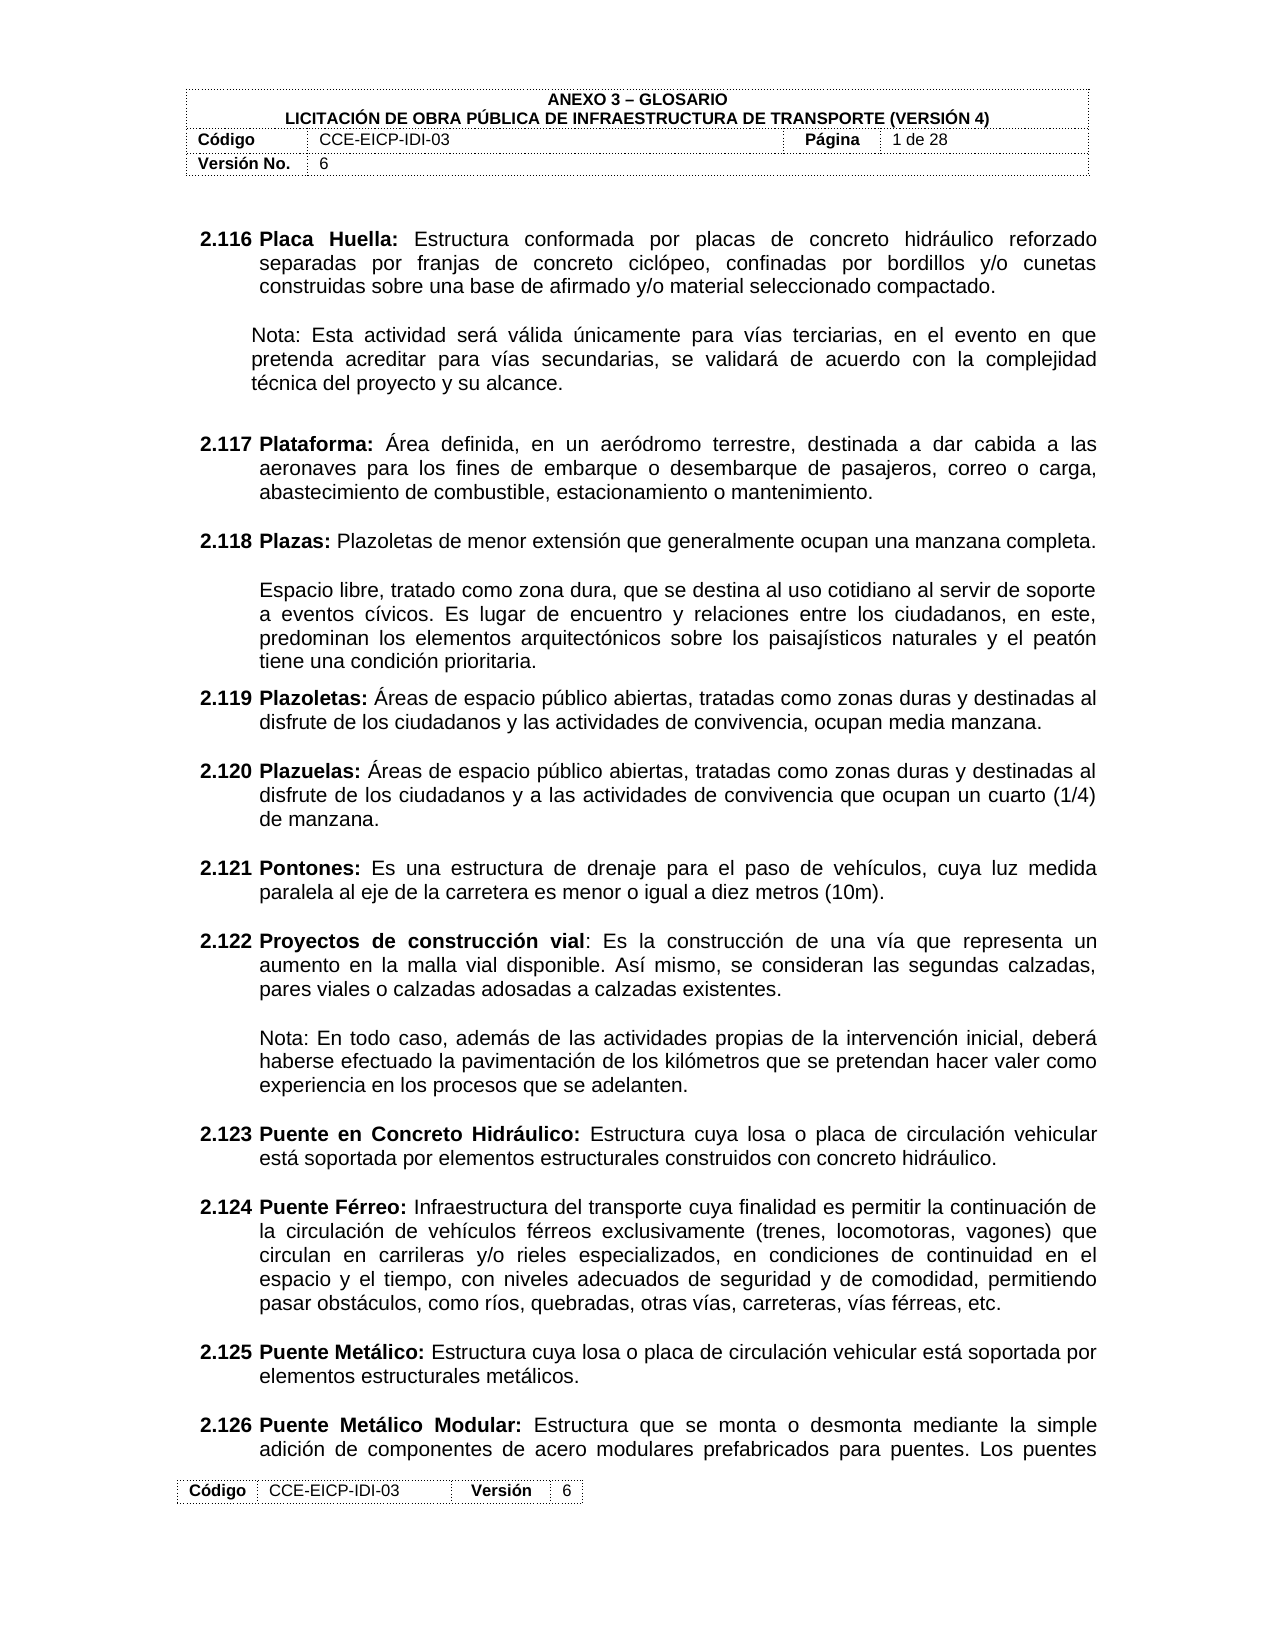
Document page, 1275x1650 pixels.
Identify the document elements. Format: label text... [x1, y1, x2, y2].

text Espacio libre, tratado como zona dura, que se destina al uso cotidiano al servir de soporte a eventos cívicos. Es lugar de encuentro y relaciones entre los ciudadanos, en este, predominan los elementos arquitectónicos sobre los paisajísticos naturales y el peatón tiene una condición prioritaria. [259, 577, 1098, 673]
list Puente Férreo: Infraestructura del transporte cuya finalidad es permitir la continuación de la circulación de vehículos férreos exclusivamente (trenes, locomotoras, vagones) que circulan en carrileras y/o rieles especializados, en condiciones de continuidad en el espacio y el tiempo, con niveles adecuados de seguridad y de comodidad, permitiendo pasar obstáculos, como ríos, quebradas, otras vías, carreteras, vías férreas, etc. [200, 1195, 1098, 1315]
text Nota: En todo caso, además de las actividades propias de la intervención inicial, deberá haberse efectuado la pavimentación de los kilómetros que se pretendan hacer valer como experiencia en los procesos que se adelanten. [259, 1025, 1098, 1097]
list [200, 1413, 1098, 1461]
text Nota: Esta actividad será válida únicamente para vías terciarias, en el evento en que pretenda acreditar para vías secundarias, se validará de acuerdo con la complejidad técnica del proyecto y su alcance. [251, 323, 1098, 395]
list Proyectos de construcción vial: Es la construcción de una vía que representa un aumento en la malla vial disponible. Así mismo, se consideran las segundas calzadas, pares viales o calzadas adosadas a calzadas existentes. [200, 928, 1098, 1000]
list Puente en Concreto Hidráulico: Estructura cuya losa o placa de circulación vehicular está soportada por elementos estructurales construidos con concreto hidráulico. [200, 1122, 1098, 1170]
list Plazuelas: Áreas de espacio público abiertas, tratadas como zonas duras y destinadas al disfrute de los ciudadanos y a las actividades de convivencia que ocupan un cuarto (1/4) de manzana. [200, 759, 1098, 831]
list Plazas: Plazoletas de menor extensión que generalmente ocupan una manzana completa. [200, 528, 1098, 552]
list Pontones: Es una estructura de drenaje para el paso de vehículos, cuya luz medida paralela al eje de la carretera es menor o igual a diez metros (10m). [200, 856, 1098, 903]
list Plazoletas: Áreas de espacio público abiertas, tratadas como zonas duras y destinadas al disfrute de los ciudadanos y las actividades de convivencia, ocupan media manzana. [200, 686, 1098, 734]
list Plataforma: Área definida, en un aeródromo terrestre, destinada a dar cabida a las aeronaves para los fines de embarque o desembarque de pasajeros, correo o carga, abastecimiento de combustible, estacionamiento o mantenimiento. [200, 432, 1098, 503]
list Puente Metálico: Estructura cuya losa o placa de circulación vehicular está soportada por elementos estructurales metálicos. [200, 1340, 1098, 1388]
list Placa Huella: Estructura conformada por placas de concreto hidráulico reforzado separadas por franjas de concreto ciclópeo, confinadas por bordillos y/o cunetas construidas sobre una base de afirmado y/o material seleccionado compactado. [200, 226, 1098, 298]
